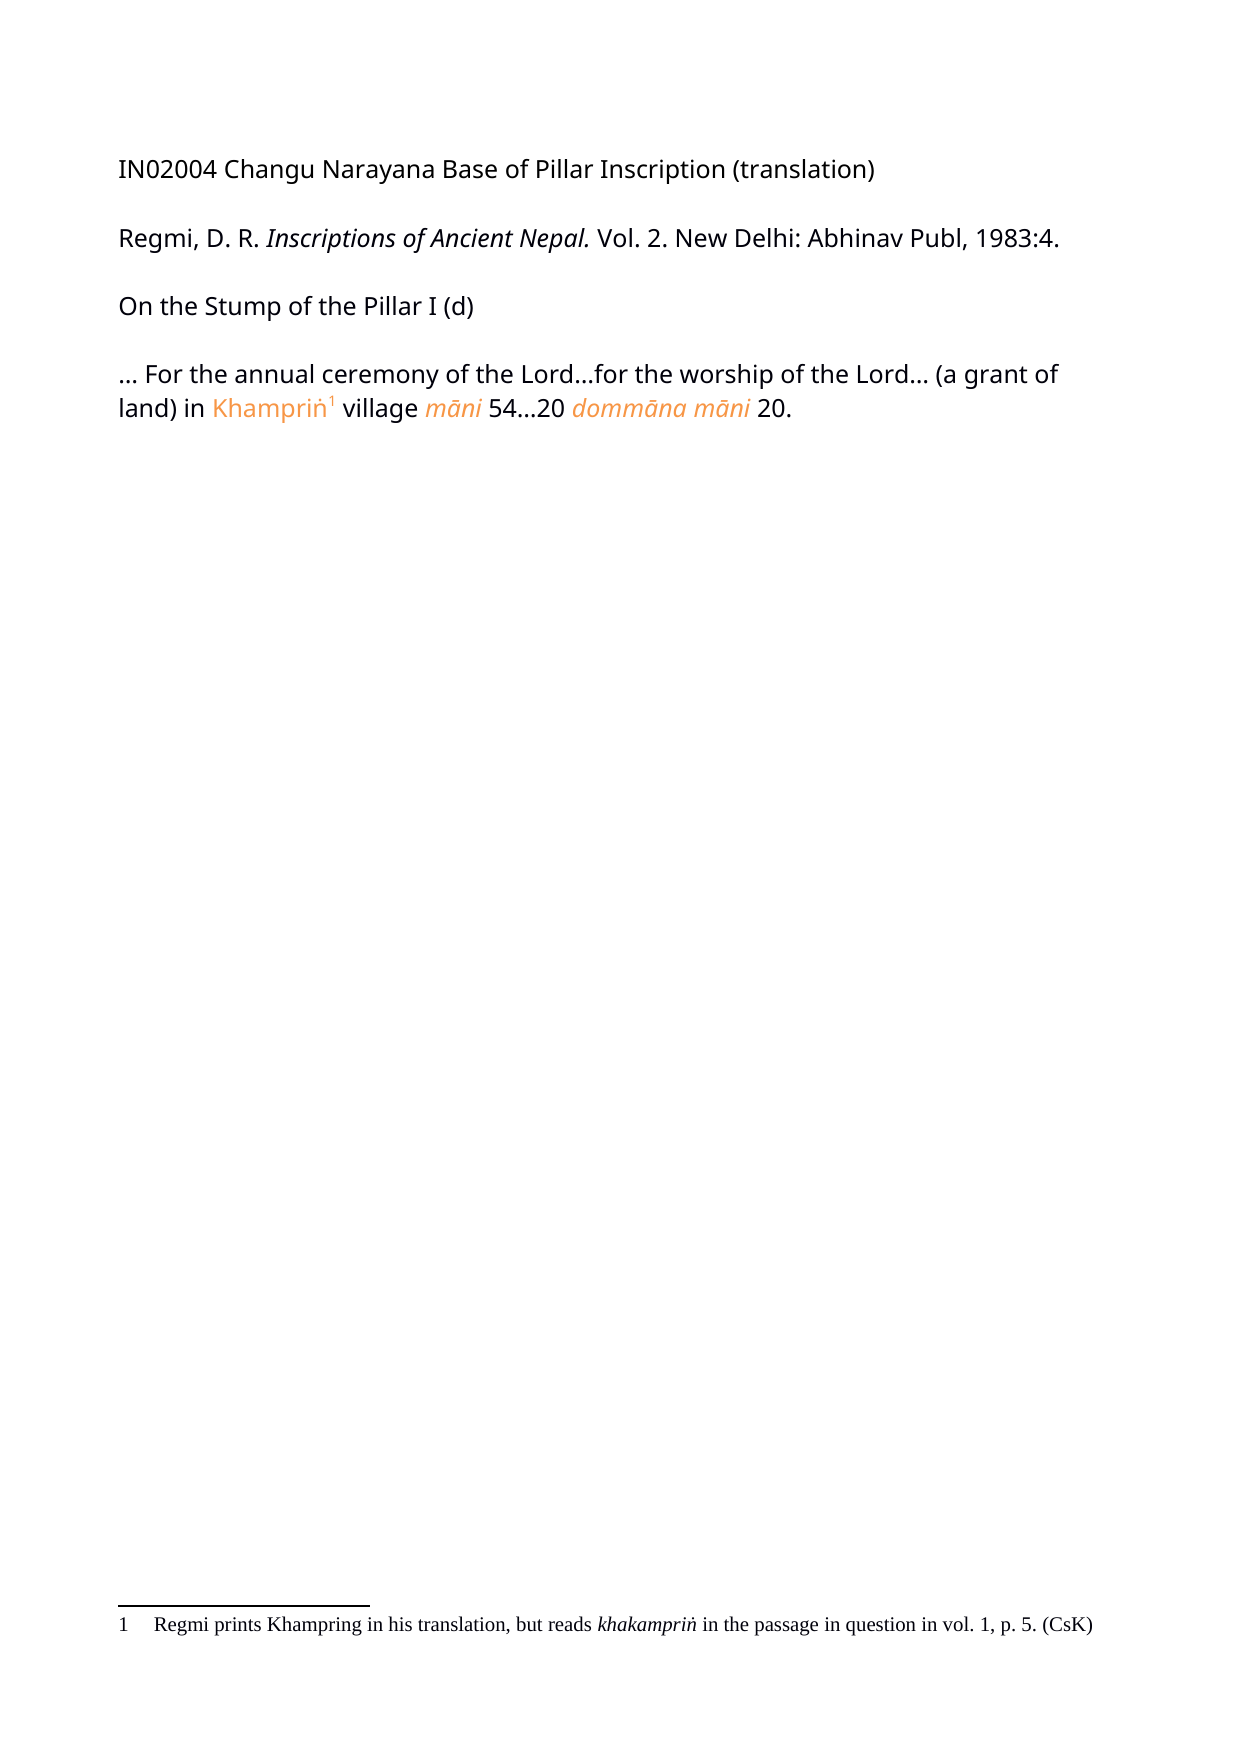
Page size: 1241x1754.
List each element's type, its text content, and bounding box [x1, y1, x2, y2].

text … For the annual ceremony of the Lord…for the worship of the Lord… (a grant of land) in Khampriṅ village māni 54…20 dommāna māni 20. [118, 357, 1122, 425]
text Regmi, D. R. Inscriptions of Ancient Nepal. Vol. 2. New Delhi: Abhinav Publ, 1983:4. [118, 220, 1122, 254]
text On the Stump of the Pillar I (d) [118, 288, 1122, 322]
text IN02004 Changu Narayana Base of Pillar Inscription (translation) [118, 152, 1122, 186]
